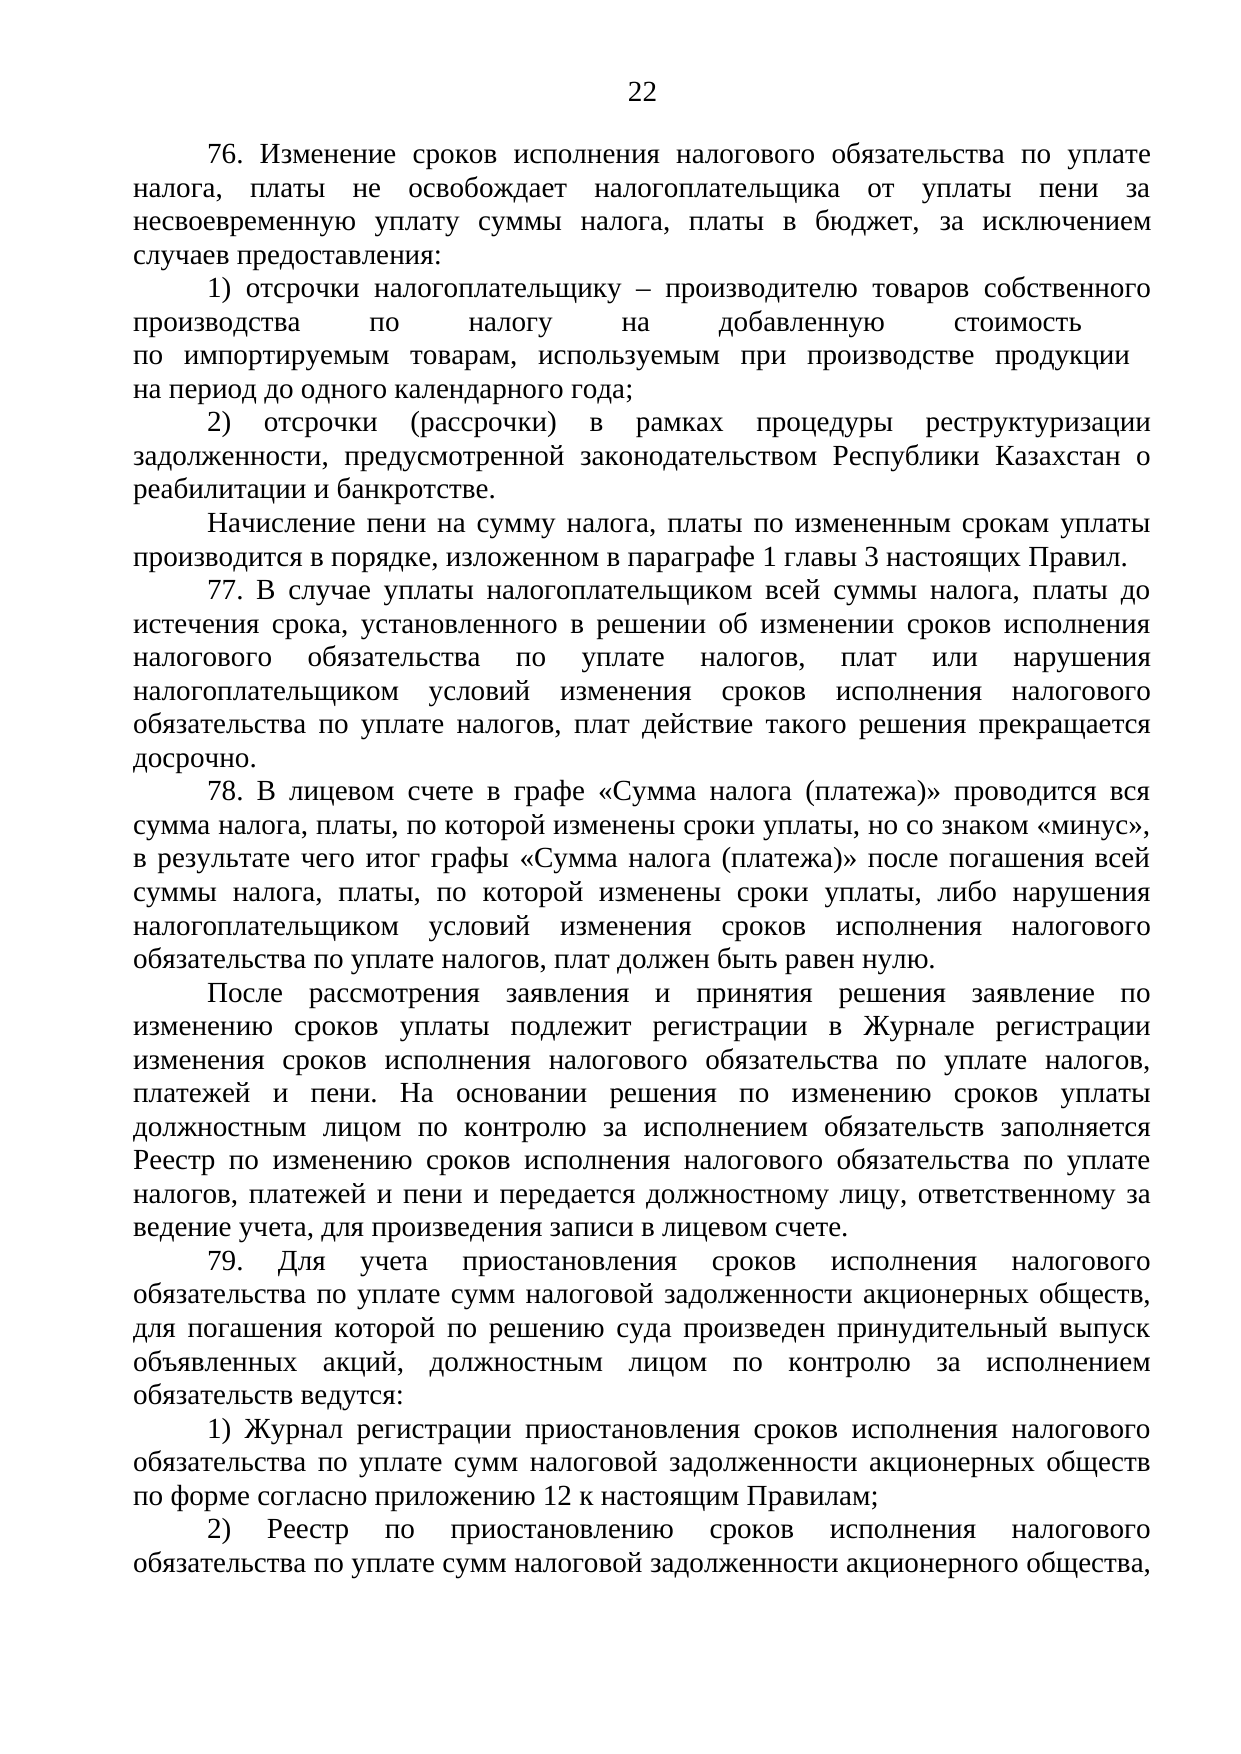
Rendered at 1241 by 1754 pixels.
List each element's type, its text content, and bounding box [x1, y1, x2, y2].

text 76. Изменение сроков исполнения налогового обязательства по уплате налога, платы не освобождает налогоплательщика от уплаты пени за несвоевременную уплату суммы налога, платы в бюджет, за исключением случаев предоставления: [133, 136, 1152, 270]
text 78. В лицевом счете в графе «Сумма налога (платежа)» проводится вся сумма налога, платы, по которой изменены сроки уплаты, но со знаком «минус», в результате чего итог графы «Сумма налога (платежа)» после погашения всей суммы налога, платы, по которой изменены сроки уплаты, либо нарушения налогоплательщиком условий изменения сроков исполнения налогового обязательства по уплате налогов, плат должен быть равен нулю. [133, 773, 1152, 975]
text 1) Журнал регистрации приостановления сроков исполнения налогового обязательства по уплате сумм налоговой задолженности акционерных обществ по форме согласно приложению 12 к настоящим Правилам; [133, 1411, 1152, 1511]
text 1) отсрочки налогоплательщику – производителю товаров собственного производства по налогу на добавленную стоимость по импортируемым товарам, используемым при производстве продукции на период до одного календарного года; [133, 270, 1152, 404]
text Начисление пени на сумму налога, платы по измененным срокам уплаты производится в порядке, изложенном в параграфе 1 главы 3 настоящих Правил. [133, 505, 1152, 572]
text 2) отсрочки (рассрочки) в рамках процедуры реструктуризации задолженности, предусмотренной законодательством Республики Казахстан о реабилитации и банкротстве. [133, 404, 1152, 505]
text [133, 1511, 1152, 1578]
text 77. В случае уплаты налогоплательщиком всей суммы налога, платы до истечения срока, установленного в решении об изменении сроков исполнения налогового обязательства по уплате налогов, плат или нарушения налогоплательщиком условий изменения сроков исполнения налогового обязательства по уплате налогов, плат действие такого решения прекращается досрочно. [133, 572, 1152, 773]
text 79. Для учета приостановления сроков исполнения налогового обязательства по уплате сумм налоговой задолженности акционерных обществ, для погашения которой по решению суда произведен принудительный выпуск объявленных акций, должностным лицом по контролю за исполнением обязательств ведутся: [133, 1243, 1152, 1411]
text После рассмотрения заявления и принятия решения заявление по изменению сроков уплаты подлежит регистрации в Журнале регистрации изменения сроков исполнения налогового обязательства по уплате налогов, платежей и пени. На основании решения по изменению сроков уплаты должностным лицом по контролю за исполнением обязательств заполняется Реестр по изменению сроков исполнения налогового обязательства по уплате налогов, платежей и пени и передается должностному лицу, ответственному за ведение учета, для произведения записи в лицевом счете. [133, 975, 1152, 1243]
